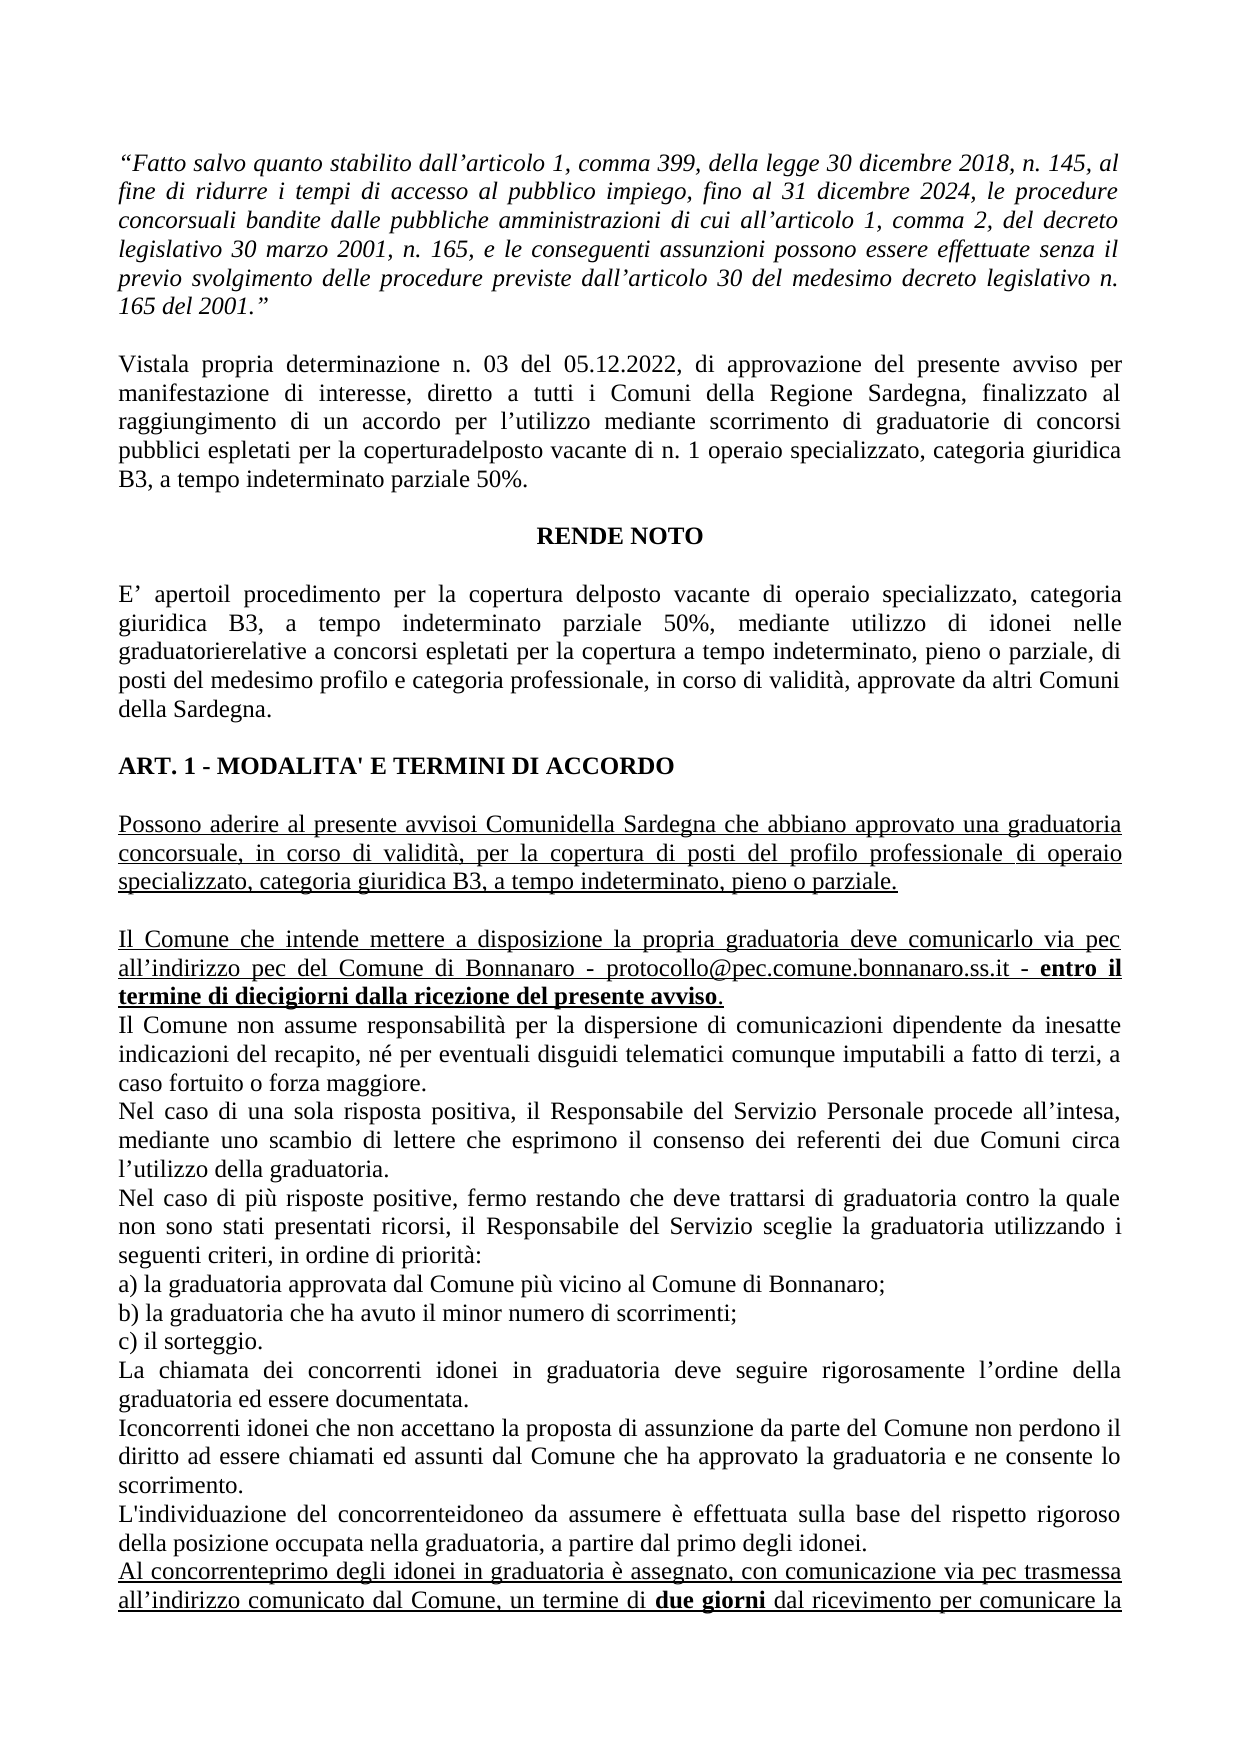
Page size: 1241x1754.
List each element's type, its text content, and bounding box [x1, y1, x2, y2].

text La chiamata dei concorrenti idonei in graduatoria deve seguire rigorosamente l’ordine della graduatoria ed essere documentata. [118, 1355, 1122, 1413]
text ART. 1 - MODALITA' E TERMINI DI ACCORDO [118, 751, 1122, 780]
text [118, 1583, 1122, 1610]
text Il Comune che intende mettere a disposizione la propria graduatoria deve comunicarlo via pec all’indirizzo pec del Comune di Bonnanaro - protocollo@pec.comune.bonnanaro.ss.it - entro il termine di diecigiorni dalla ricezione del presente avviso. [118, 924, 1122, 978]
text RENDE NOTO [118, 521, 1122, 550]
text Possono aderire al presente avvisoi Comunidella Sardegna che abbiano approvato una graduatoria concorsuale, in corso di validità, per la copertura di posti del profilo professionale di operaio specializzato, categoria giuridica B3, a tempo indeterminato, pieno o parziale. [118, 809, 1122, 834]
text b) la graduatoria che ha avuto il minor numero di scorrimenti; [118, 1298, 1122, 1326]
text Vistala propria determinazione n. 03 del 05.12.2022, di approvazione del presente avviso per manifestazione di interesse, diretto a tutti i Comuni della Regione Sardegna, finalizzato al raggiungimento di un accordo per l’utilizzo mediante scorrimento di graduatorie di concorsi pubblici espletati per la coperturadelposto vacante di n. 1 operaio specializzato, categoria giuridica B3, a tempo indeterminato parziale 50%. [118, 349, 1122, 493]
text E’ apertoil procedimento per la copertura delposto vacante di operaio specializzato, categoria giuridica B3, a tempo indeterminato parziale 50%, mediante utilizzo di idonei nelle graduatorierelative a concorsi espletati per la copertura a tempo indeterminato, pieno o parziale, di posti del medesimo profilo e categoria professionale, in corso di validità, approvate da altri Comuni della Sardegna. [118, 579, 1122, 723]
text “Fatto salvo quanto stabilito dall’articolo 1, comma 399, della legge 30 dicembre 2018, n. 145, al fine di ridurre i tempi di accesso al pubblico impiego, fino al 31 dicembre 2024, le procedure concorsuali bandite dalle pubbliche amministrazioni di cui all’articolo 1, comma 2, del decreto legislativo 30 marzo 2001, n. 165, e le conseguenti assunzioni possono essere effettuate senza il previo svolgimento delle procedure previste dall’articolo 30 del medesimo decreto legislativo n. 165 del 2001.” [118, 148, 1122, 320]
text Iconcorrenti idonei che non accettano la proposta di assunzione da parte del Comune non perdono il diritto ad essere chiamati ed assunti dal Comune che ha approvato la graduatoria e ne consente lo scorrimento. [118, 1413, 1122, 1499]
text Nel caso di una sola risposta positiva, il Responsabile del Servizio Personale procede all’intesa, mediante uno scambio di lettere che esprimono il consenso dei referenti dei due Comuni circa l’utilizzo della graduatoria. [118, 1096, 1122, 1183]
text Il Comune che intende mettere a disposizione la propria graduatoria deve comunicarlo via pec all’indirizzo pec del Comune di Bonnanaro - protocollo@pec.comune.bonnanaro.ss.it - entro il termine di diecigiorni dalla ricezione del presente avviso. [118, 979, 1122, 1010]
text Possono aderire al presente avvisoi Comunidella Sardegna che abbiano approvato una graduatoria concorsuale, in corso di validità, per la copertura di posti del profilo professionale di operaio specializzato, categoria giuridica B3, a tempo indeterminato, pieno o parziale. [118, 835, 1122, 895]
text L'individuazione del concorrenteidoneo da assumere è effettuata sulla base del rispetto rigoroso della posizione occupata nella graduatoria, a partire dal primo degli idonei. [118, 1499, 1122, 1556]
text a) la graduatoria approvata dal Comune più vicino al Comune di Bonnanaro; [118, 1269, 1122, 1298]
text Nel caso di più risposte positive, fermo restando che deve trattarsi di graduatoria contro la quale non sono stati presentati ricorsi, il Responsabile del Servizio sceglie la graduatoria utilizzando i seguenti criteri, in ordine di priorità: [118, 1183, 1122, 1269]
text c) il sorteggio. [118, 1326, 1122, 1355]
text Il Comune non assume responsabilità per la dispersione di comunicazioni dipendente da inesatte indicazioni del recapito, né per eventuali disguidi telematici comunque imputabili a fatto di terzi, a caso fortuito o forza maggiore. [118, 1010, 1122, 1096]
